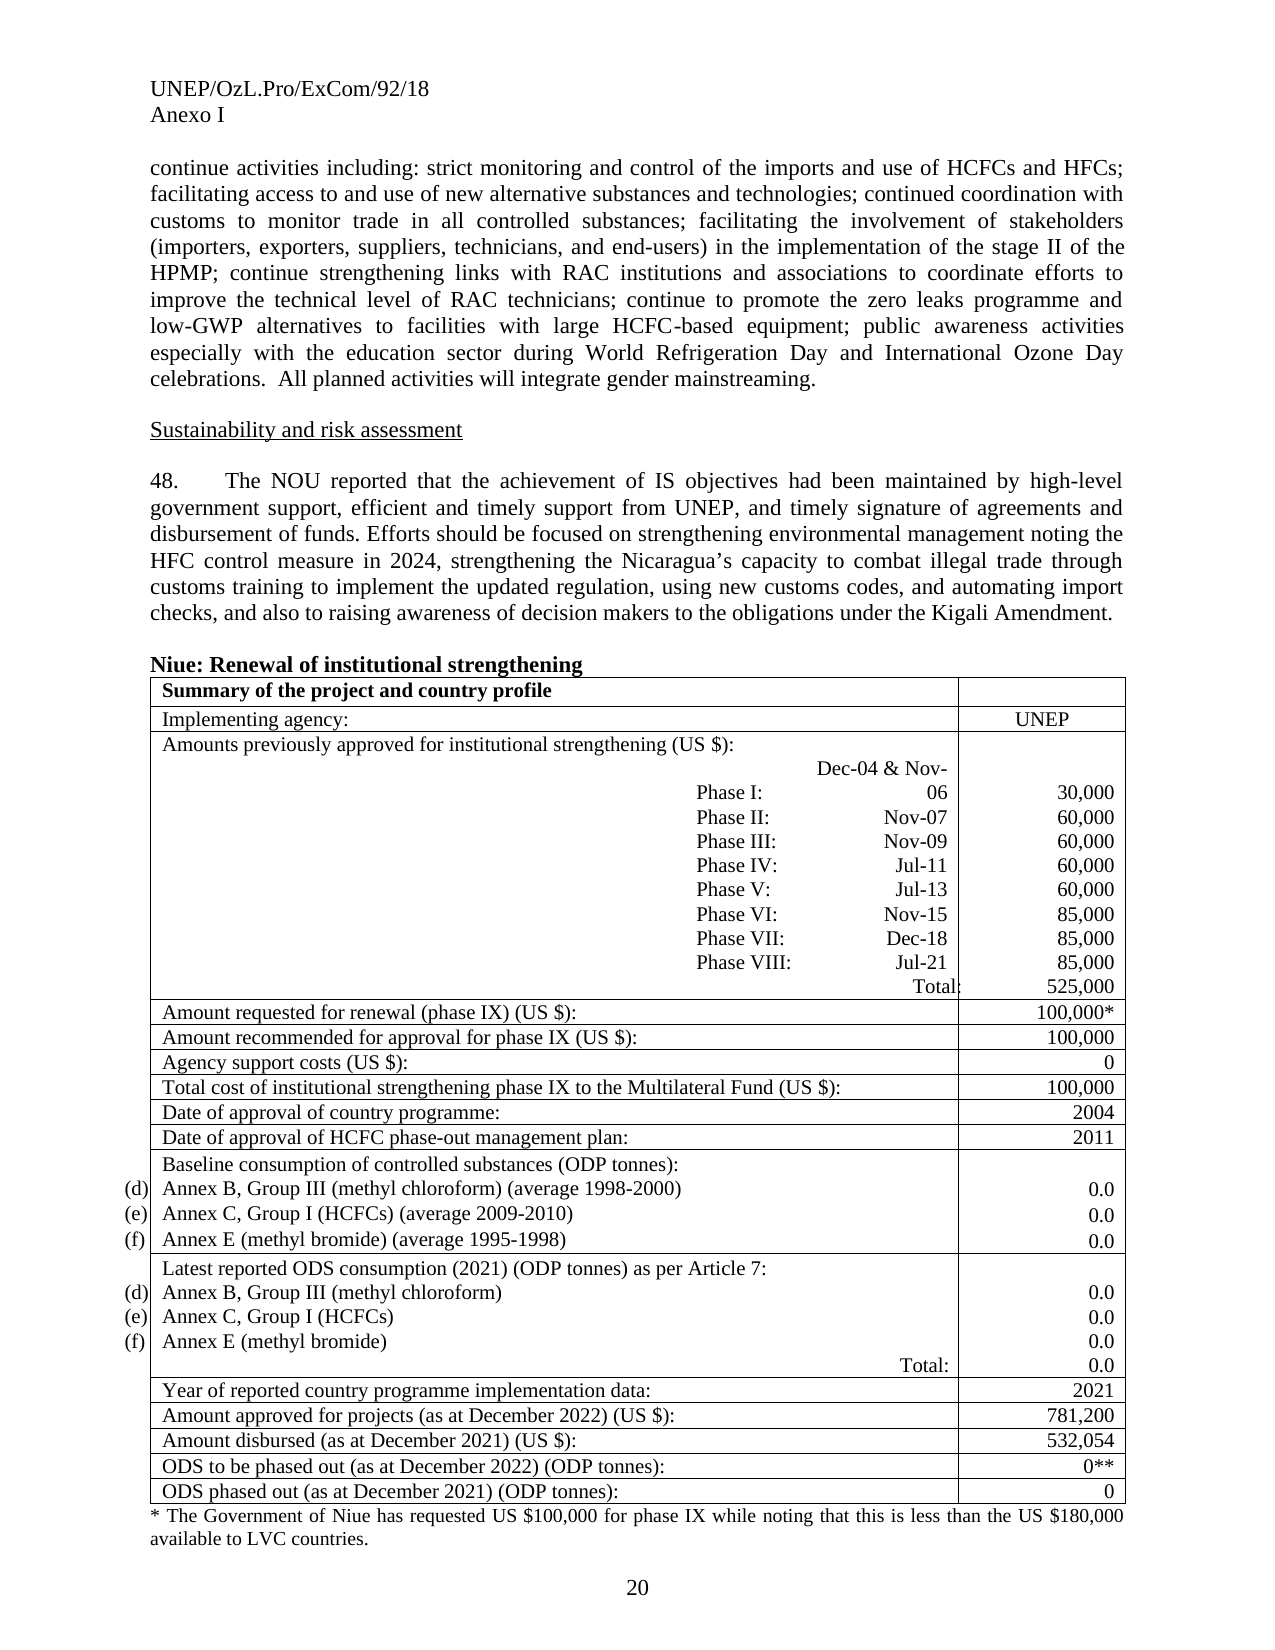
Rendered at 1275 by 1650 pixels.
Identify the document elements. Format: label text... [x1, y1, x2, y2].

table_cell Total cost of institutional strengthening phase IX to the Multilateral Fund (US $): [151, 1075, 958, 1099]
table_cell 2011 [959, 1125, 1125, 1149]
table_cell 60,000 [959, 829, 1125, 853]
table_cell 60,000 [959, 853, 1125, 877]
table_cell 525,000 [959, 974, 1125, 998]
table_cell 0 [959, 1479, 1125, 1503]
table_cell 0 [959, 1050, 1125, 1074]
table_cell [959, 1150, 1125, 1176]
table_cell [959, 1254, 1125, 1280]
table_cell (e) Annex C, Group I (HCFCs) (average 2009-2010) [151, 1201, 958, 1227]
table_cell Nov-09 [787, 829, 958, 853]
table_cell 0** [959, 1454, 1125, 1478]
table_cell Agency support costs (US $): [151, 1050, 958, 1074]
table_cell Baseline consumption of controlled substances (ODP tonnes): [151, 1150, 958, 1176]
table_cell 2004 [959, 1100, 1125, 1124]
table_cell Jul-21 [787, 950, 958, 974]
table_cell Phase VII: [151, 926, 787, 950]
table_cell Dec-18 [787, 926, 958, 950]
table_cell Nov-07 [787, 804, 958, 829]
table_cell 0.0 [959, 1176, 1125, 1201]
table_cell Phase V: [151, 877, 787, 901]
table_cell 532,054 [959, 1429, 1125, 1452]
table_cell Dec-04 & Nov-06 [787, 756, 958, 804]
table_cell Year of reported country programme implementation data: [151, 1378, 958, 1402]
table_cell 2021 [959, 1378, 1125, 1402]
table_cell 100,000 [959, 1075, 1125, 1099]
table_cell Phase II: [151, 804, 787, 829]
subtitle Sustainability and risk assessment [150, 416, 1125, 443]
text * The Government of Niue has requested US $100,000 for phase IX while noting that this is less than the US $180,000 available to LVC countries. [150, 1504, 1125, 1549]
table_cell ODS phased out (as at December 2021) (ODP tonnes): [151, 1479, 958, 1503]
table_cell Amount disbursed (as at December 2021) (US $): [151, 1429, 958, 1452]
table_cell Phase VI: [151, 901, 787, 926]
table_header [959, 678, 1125, 706]
table_cell Jul-13 [787, 877, 958, 901]
table_cell 0.0 [959, 1280, 1125, 1304]
table_cell 100,000* [959, 1000, 1125, 1024]
table_cell 100,000 [959, 1025, 1125, 1049]
table_cell 60,000 [959, 804, 1125, 829]
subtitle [150, 154, 1125, 391]
table_cell 60,000 [959, 877, 1125, 901]
table_cell (d) Annex B, Group III (methyl chloroform) (average 1998-2000) [151, 1176, 958, 1201]
table_cell 0.0 [959, 1353, 1125, 1377]
table_cell (e) Annex C, Group I (HCFCs) [151, 1304, 958, 1329]
table_cell Amounts previously approved for institutional strengthening (US $): [151, 732, 958, 756]
table_cell ODS to be phased out (as at December 2022) (ODP tonnes): [151, 1454, 958, 1478]
table_cell Jul-11 [787, 853, 958, 877]
table_cell 85,000 [959, 950, 1125, 974]
table_cell Amount recommended for approval for phase IX (US $): [151, 1025, 958, 1049]
table_cell 0.0 [959, 1329, 1125, 1353]
table_cell Phase III: [151, 829, 787, 853]
table_cell Date of approval of HCFC phase-out management plan: [151, 1125, 958, 1149]
table_cell (d) Annex B, Group III (methyl chloroform) [151, 1280, 958, 1304]
table_cell (f) Annex E (methyl bromide) [151, 1329, 958, 1353]
table_cell 0.0 [959, 1227, 1125, 1253]
table_cell Total: [151, 974, 958, 998]
table_cell 0.0 [959, 1201, 1125, 1227]
table_cell Amount approved for projects (as at December 2022) (US $): [151, 1403, 958, 1427]
table_cell Amount requested for renewal (phase IX) (US $): [151, 1000, 958, 1024]
table_cell Phase I: [151, 756, 787, 804]
table_cell Date of approval of country programme: [151, 1100, 958, 1124]
table_header Summary of the project and country profile [151, 678, 958, 706]
table_cell UNEP [959, 707, 1125, 731]
table_cell (f) Annex E (methyl bromide) (average 1995-1998) [151, 1227, 958, 1253]
table_cell 85,000 [959, 901, 1125, 926]
table_cell 30,000 [959, 756, 1125, 804]
text Niue: Renewal of institutional strengthening [150, 651, 1125, 677]
table_cell [959, 732, 1125, 756]
table_cell 781,200 [959, 1403, 1125, 1427]
table_cell Phase IV: [151, 853, 787, 877]
table_cell Implementing agency: [151, 707, 958, 731]
table_cell 0.0 [959, 1304, 1125, 1329]
table_cell 85,000 [959, 926, 1125, 950]
table_cell Phase VIII: [151, 950, 787, 974]
table_cell Latest reported ODS consumption (2021) (ODP tonnes) as per Article 7: [151, 1254, 958, 1280]
subtitle The NOU reported that the achievement of IS objectives had been maintained by high-level government support, efficient and timely support from UNEP, and timely signature of agreements and disbursement of funds. Efforts should be focused on strengthening environmental management noting the HFC control measure in 2024, strengthening the Nicaragua’s capacity to combat illegal trade through customs training to implement the updated regulation, using new customs codes, and automating import checks, and also to raising awareness of decision makers to the obligations under the Kigali Amendment. [150, 468, 1125, 626]
table_cell Total: [151, 1353, 958, 1377]
table_cell Nov-15 [787, 901, 958, 926]
